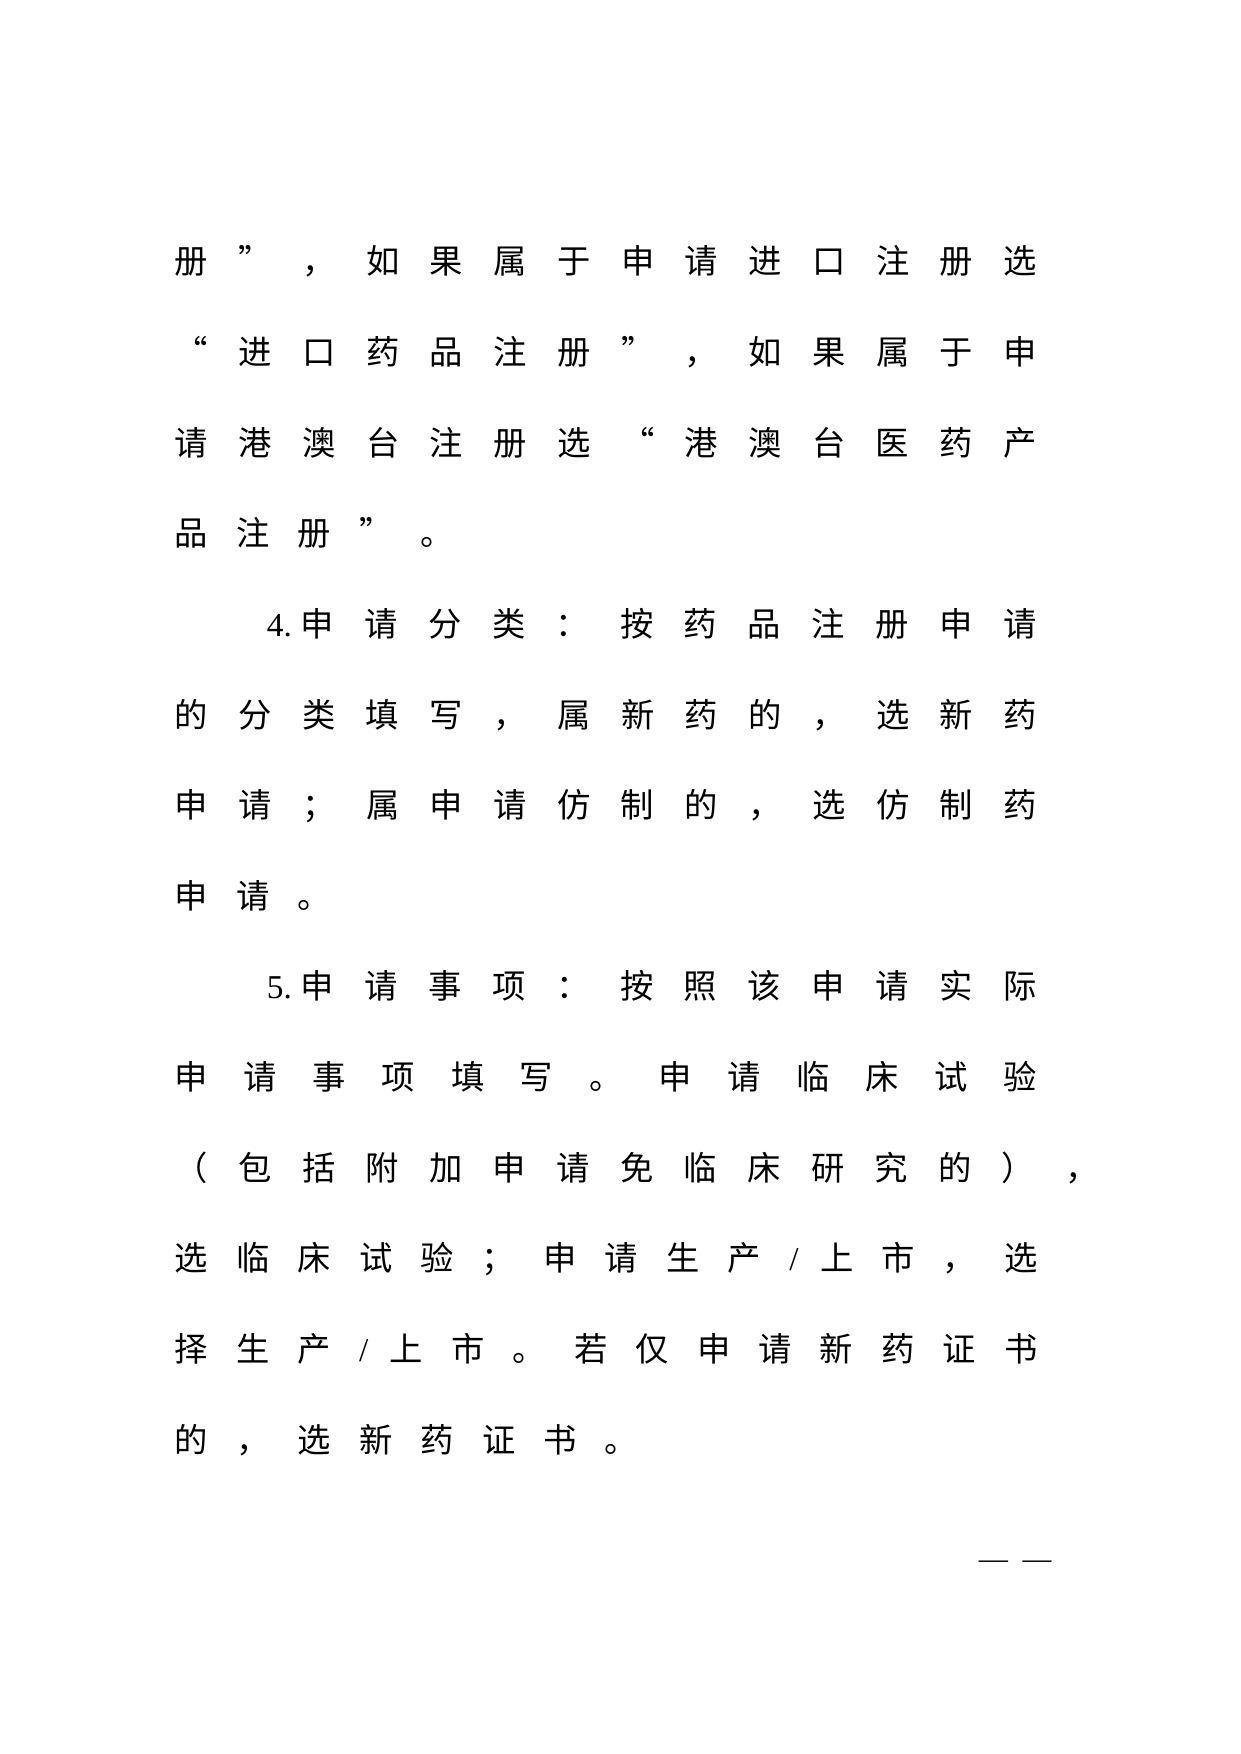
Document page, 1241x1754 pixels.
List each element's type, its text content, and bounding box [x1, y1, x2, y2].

text 4.申请分类：按药品注册申请的分类填写，属新药的，选新药申请；属申请仿制的，选仿制药申请。 [174, 577, 1066, 939]
text 5.申请事项：按照该申请实际申请事项填写。申请临床试验（包括附加申请免临床研究的），选临床试验；申请生产/上市，选择生产/上市。若仅申请新药证书的，选新药证书。 [174, 939, 1066, 1483]
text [174, 214, 1066, 577]
